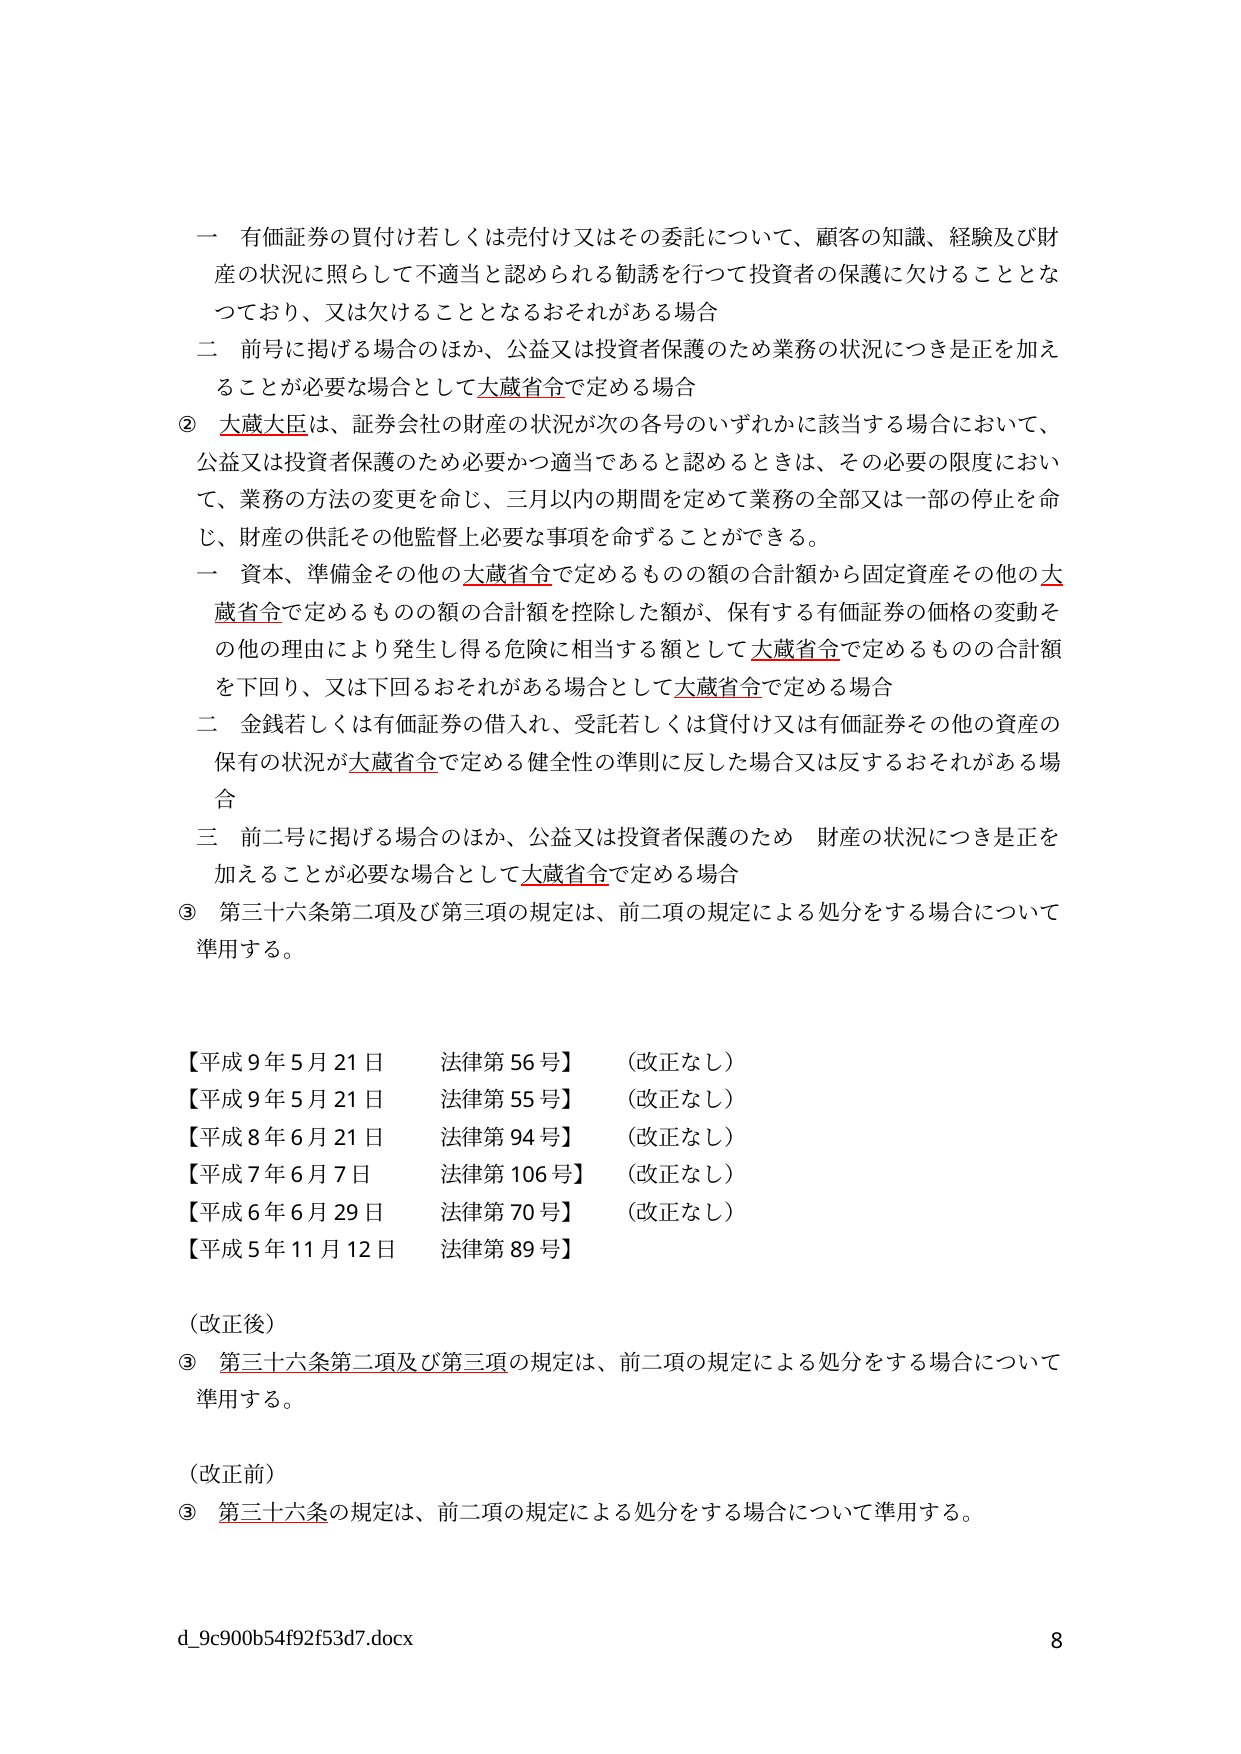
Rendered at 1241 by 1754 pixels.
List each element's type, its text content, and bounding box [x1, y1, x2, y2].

text 二 前号に掲げる場合のほか、公益又は投資者保護のため業務の状況につき是正を加えることが必要な場合として大蔵省令で定める場合 [196, 329, 1063, 404]
text ③ 第三十六条の規定は、前二項の規定による処分をする場合について準用する。 [177, 1492, 1063, 1529]
text 【平成8年6月21日 法律第94号】 （改正なし） [177, 1117, 1063, 1154]
text （改正後） [177, 1304, 1063, 1342]
text 【平成9年5月21日 法律第56号】 （改正なし） [177, 1042, 1063, 1079]
text 【平成6年6月29日 法律第70号】 （改正なし） [177, 1192, 1063, 1229]
text 二 金銭若しくは有価証券の借入れ、受託若しくは貸付け又は有価証券その他の資産の保有の状況が大蔵省令で定める健全性の準則に反した場合又は反するおそれがある場合 [196, 704, 1063, 817]
text 【平成9年5月21日 法律第55号】 （改正なし） [177, 1079, 1063, 1117]
text 一 有価証券の買付け若しくは売付け又はその委託について、顧客の知識、経験及び財産の状況に照らして不適当と認められる勧誘を行つて投資者の保護に欠けることとなつており、又は欠けることとなるおそれがある場合 [196, 217, 1063, 329]
text 一 資本、準備金その他の大蔵省令で定めるものの額の合計額から固定資産その他の大蔵省令で定めるものの額の合計額を控除した額が、保有する有価証券の価格の変動その他の理由により発生し得る危険に相当する額として大蔵省令で定めるものの合計額を下回り、又は下回るおそれがある場合として大蔵省令で定める場合 [196, 554, 1063, 704]
text 三 前二号に掲げる場合のほか、公益又は投資者保護のため 財産の状況につき是正を加えることが必要な場合として大蔵省令で定める場合 [196, 817, 1063, 892]
text （改正前） [177, 1454, 1063, 1492]
text 【平成5年11月12日 法律第89号】 [177, 1229, 1063, 1267]
text ③ 第三十六条第二項及び第三項の規定は、前二項の規定による処分をする場合について準用する。 [177, 1342, 1063, 1417]
text ② 大蔵大臣は、証券会社の財産の状況が次の各号のいずれかに該当する場合において、公益又は投資者保護のため必要かつ適当であると認めるときは、その必要の限度において、業務の方法の変更を命じ、三月以内の期間を定めて業務の全部又は一部の停止を命じ、財産の供託その他監督上必要な事項を命ずることができる。 [177, 404, 1063, 554]
text 【平成7年6月7日 法律第106号】 （改正なし） [177, 1154, 1063, 1192]
text ③ 第三十六条第二項及び第三項の規定は、前二項の規定による処分をする場合について準用する。 [177, 892, 1063, 967]
